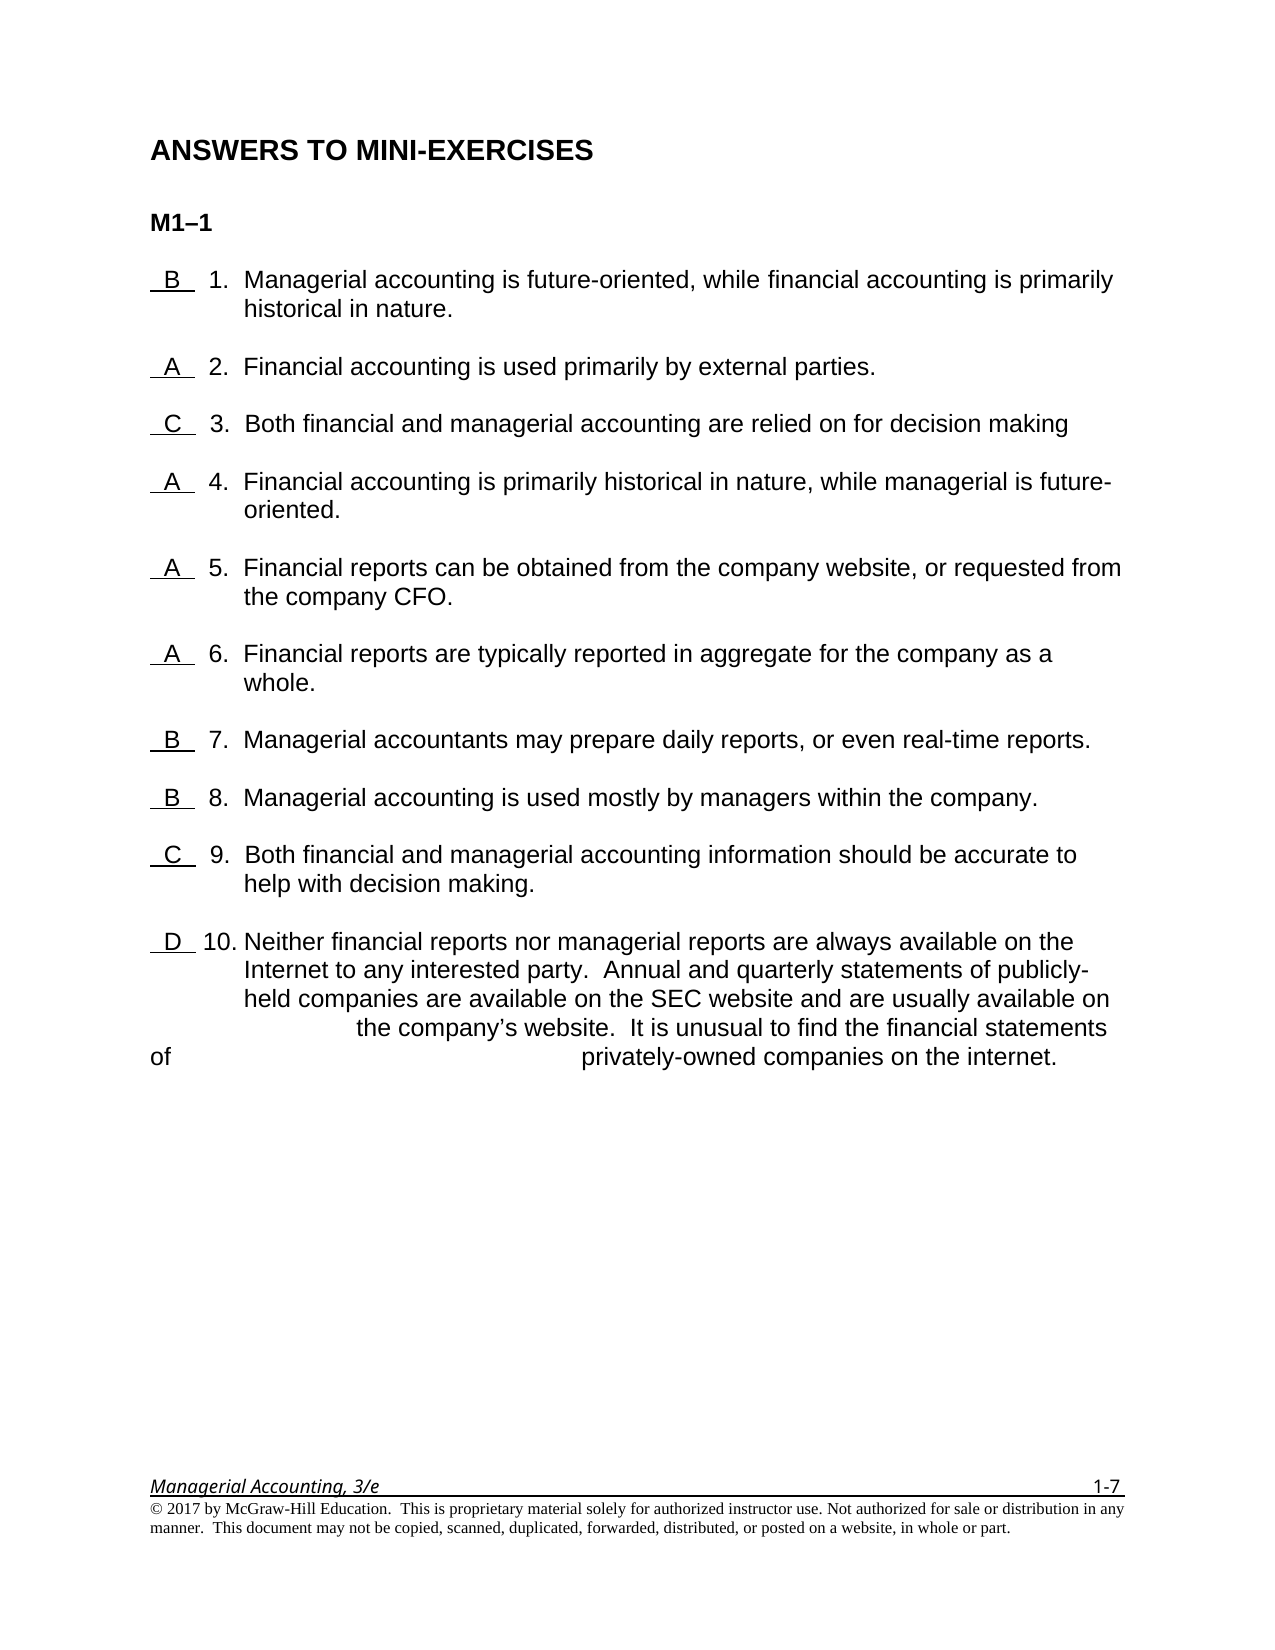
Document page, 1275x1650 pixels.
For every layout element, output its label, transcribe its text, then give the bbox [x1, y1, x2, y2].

text D 10. Neither financial reports nor managerial reports are always available on the [150, 927, 1125, 955]
text C 9. Both financial and managerial accounting information should be accurate to [150, 840, 1125, 869]
text A 6. Financial reports are typically reported in aggregate for the company as a [150, 639, 1125, 668]
text oriented. [150, 495, 1125, 524]
text B 1. Managerial accounting is future-oriented, while financial accounting is primarily [150, 265, 1125, 294]
text help with decision making. [150, 869, 1125, 898]
text historical in nature. [150, 294, 1125, 323]
text held companies are available on the SEC website and are usually available on the company’s website. It is unusual to find the financial statements of privately-owned companies on the internet. [150, 984, 1125, 1070]
text A 4. Financial accounting is primarily historical in nature, while managerial is future- [150, 467, 1125, 495]
text the company CFO. [150, 582, 1125, 610]
text C 3. Both financial and managerial accounting are relied on for decision making [150, 409, 1125, 438]
text B 7. Managerial accountants may prepare daily reports, or even real-time reports. [150, 725, 1125, 754]
text Internet to any interested party. Annual and quarterly statements of publicly- [150, 955, 1125, 984]
text M1–1 [150, 208, 1125, 237]
text whole. [150, 668, 1125, 697]
text B 8. Managerial accounting is used mostly by managers within the company. [150, 783, 1125, 812]
text ANSWERS TO MINI-EXERCISES [150, 137, 1125, 167]
text A 5. Financial reports can be obtained from the company website, or requested from [150, 553, 1125, 582]
text A 2. Financial accounting is used primarily by external parties. [150, 352, 1125, 380]
